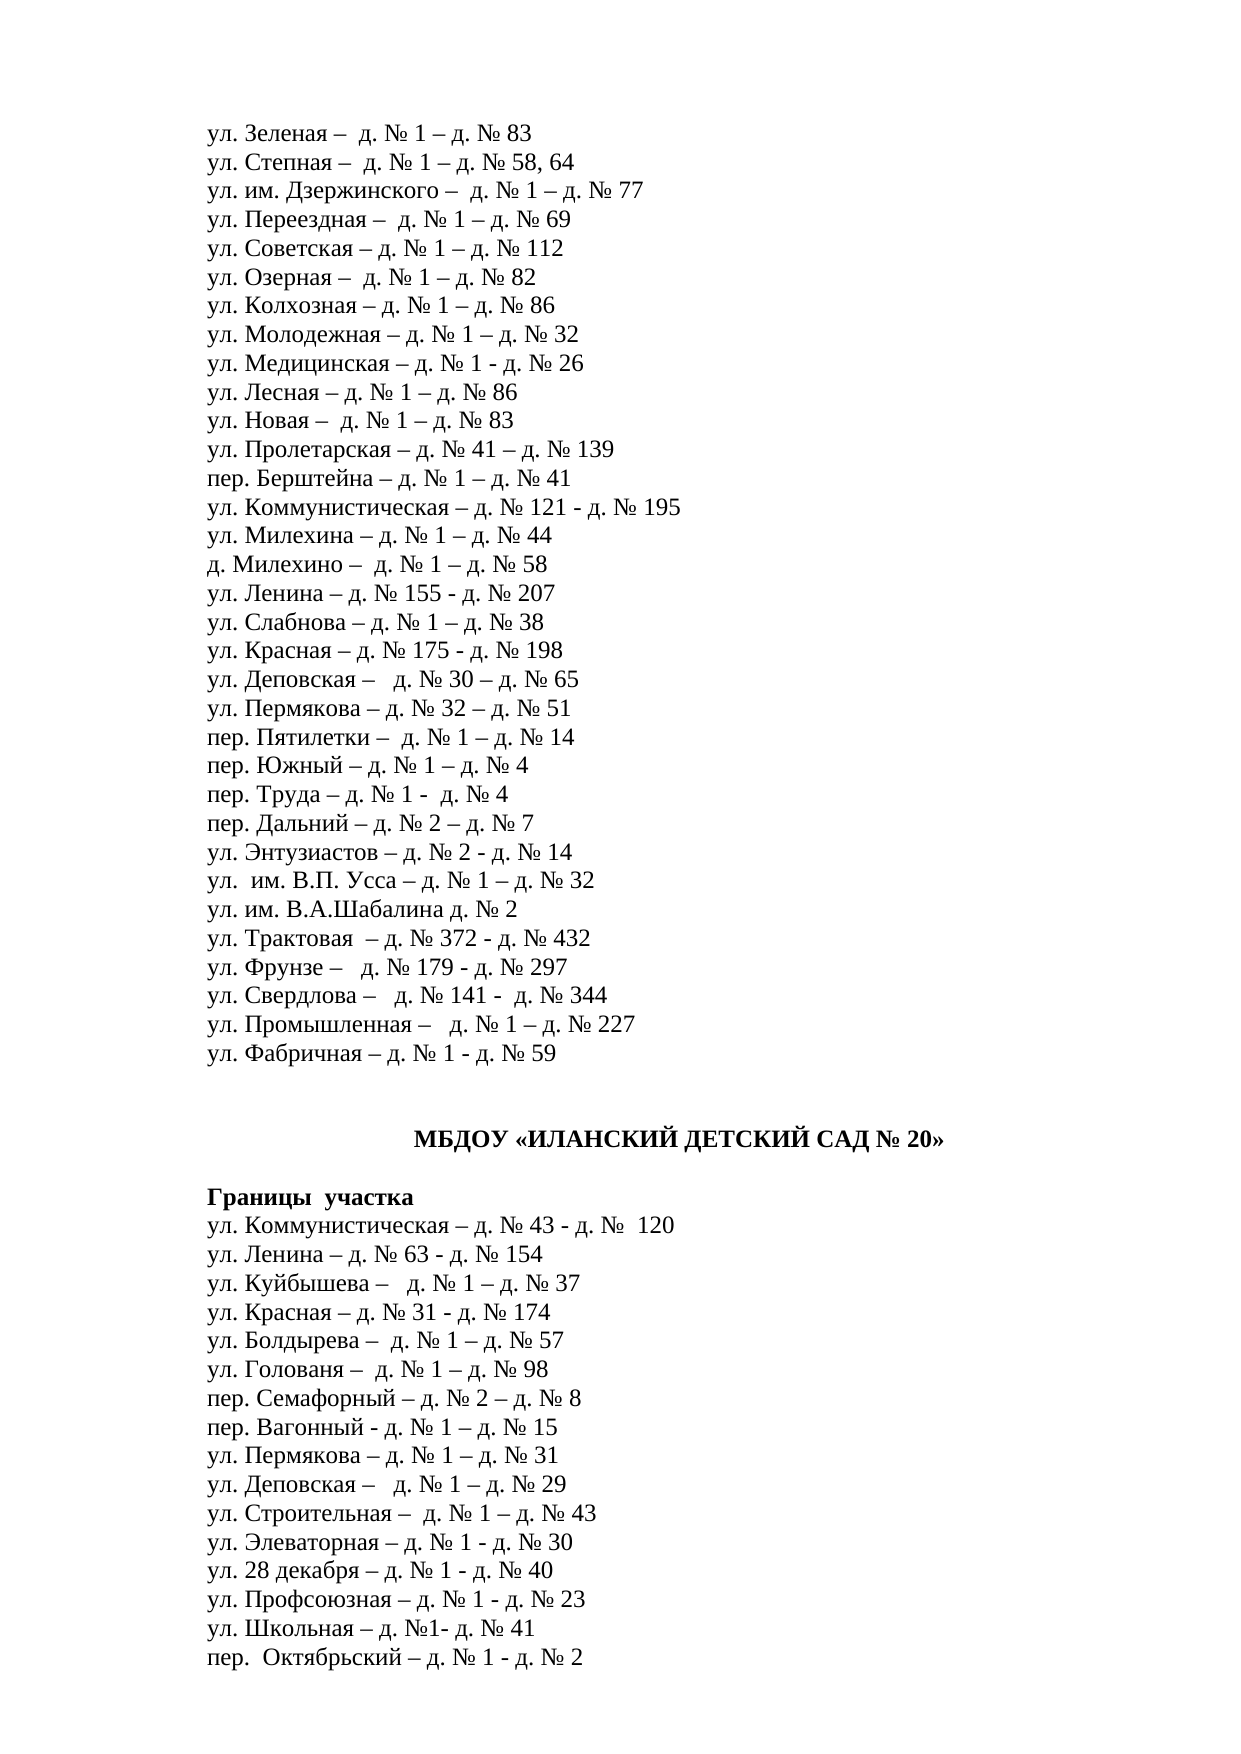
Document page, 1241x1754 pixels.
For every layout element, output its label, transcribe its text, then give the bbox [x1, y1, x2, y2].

text ул. Фабричная – д. № 1 - д. № 59 [207, 1038, 1152, 1067]
text ул. Деповская – д. № 1 – д. № 29 [207, 1469, 1152, 1498]
text МБДОУ «ИЛАНСКИЙ ДЕТСКИЙ САД № 20» [207, 1124, 1152, 1153]
text пер. Южный – д. № 1 – д. № 4 [207, 751, 1152, 779]
text ул. Пролетарская – д. № 41 – д. № 139 [207, 434, 1152, 463]
text ул. Деповская – д. № 30 – д. № 65 [207, 664, 1152, 693]
text ул. Коммунистическая – д. № 43 - д. № 120 [207, 1211, 1152, 1239]
text ул. 28 декабря – д. № 1 - д. № 40 [207, 1556, 1152, 1584]
text ул. Элеваторная – д. № 1 - д. № 30 [207, 1527, 1152, 1556]
text ул. Энтузиастов – д. № 2 - д. № 14 [207, 837, 1152, 866]
text ул. Слабнова – д. № 1 – д. № 38 [207, 607, 1152, 636]
text пер. Дальний – д. № 2 – д. № 7 [207, 808, 1152, 837]
text пер. Октябрьский – д. № 1 - д. № 2 [207, 1642, 1152, 1671]
text ул. Молодежная – д. № 1 – д. № 32 [207, 319, 1152, 348]
text ул. Свердлова – д. № 141 - д. № 344 [207, 981, 1152, 1009]
text ул. Красная – д. № 31 - д. № 174 [207, 1297, 1152, 1326]
text ул. Колхозная – д. № 1 – д. № 86 [207, 291, 1152, 319]
text ул. им. В.А.Шабалина д. № 2 [207, 894, 1152, 923]
text ул. Трактовая – д. № 372 - д. № 432 [207, 923, 1152, 952]
text ул. Лесная – д. № 1 – д. № 86 [207, 377, 1152, 406]
text ул. Пермякова – д. № 1 – д. № 31 [207, 1441, 1152, 1469]
text ул. Болдырева – д. № 1 – д. № 57 [207, 1326, 1152, 1354]
text ул. Зеленая – д. № 1 – д. № 83 [207, 118, 1152, 147]
text Границы участка [207, 1182, 1152, 1211]
text пер. Вагонный - д. № 1 – д. № 15 [207, 1412, 1152, 1441]
text ул. Строительная – д. № 1 – д. № 43 [207, 1498, 1152, 1527]
text ул. им. Дзержинского – д. № 1 – д. № 77 [207, 176, 1152, 204]
text ул. Профсоюзная – д. № 1 - д. № 23 [207, 1584, 1152, 1613]
text ул. Школьная – д. №1- д. № 41 [207, 1613, 1152, 1642]
text ул. Куйбышева – д. № 1 – д. № 37 [207, 1268, 1152, 1297]
text ул. им. В.П. Усса – д. № 1 – д. № 32 [207, 866, 1152, 894]
text пер. Труда – д. № 1 - д. № 4 [207, 779, 1152, 808]
text ул. Советская – д. № 1 – д. № 112 [207, 233, 1152, 262]
text ул. Милехина – д. № 1 – д. № 44 [207, 521, 1152, 549]
text ул. Красная – д. № 175 - д. № 198 [207, 636, 1152, 664]
text ул. Промышленная – д. № 1 – д. № 227 [207, 1009, 1152, 1038]
text ул. Ленина – д. № 63 - д. № 154 [207, 1239, 1152, 1268]
text ул. Степная – д. № 1 – д. № 58, 64 [207, 147, 1152, 176]
text д. Милехино – д. № 1 – д. № 58 [207, 549, 1152, 578]
text ул. Коммунистическая – д. № 121 - д. № 195 [207, 492, 1152, 521]
text ул. Переездная – д. № 1 – д. № 69 [207, 204, 1152, 233]
text ул. Пермякова – д. № 32 – д. № 51 [207, 693, 1152, 722]
text ул. Озерная – д. № 1 – д. № 82 [207, 262, 1152, 291]
text ул. Голованя – д. № 1 – д. № 98 [207, 1354, 1152, 1383]
text ул. Новая – д. № 1 – д. № 83 [207, 406, 1152, 434]
text пер. Берштейна – д. № 1 – д. № 41 [207, 463, 1152, 492]
text пер. Семафорный – д. № 2 – д. № 8 [207, 1383, 1152, 1412]
text ул. Ленина – д. № 155 - д. № 207 [207, 578, 1152, 607]
text ул. Фрунзе – д. № 179 - д. № 297 [207, 952, 1152, 981]
text пер. Пятилетки – д. № 1 – д. № 14 [207, 722, 1152, 751]
text ул. Медицинская – д. № 1 - д. № 26 [207, 348, 1152, 377]
